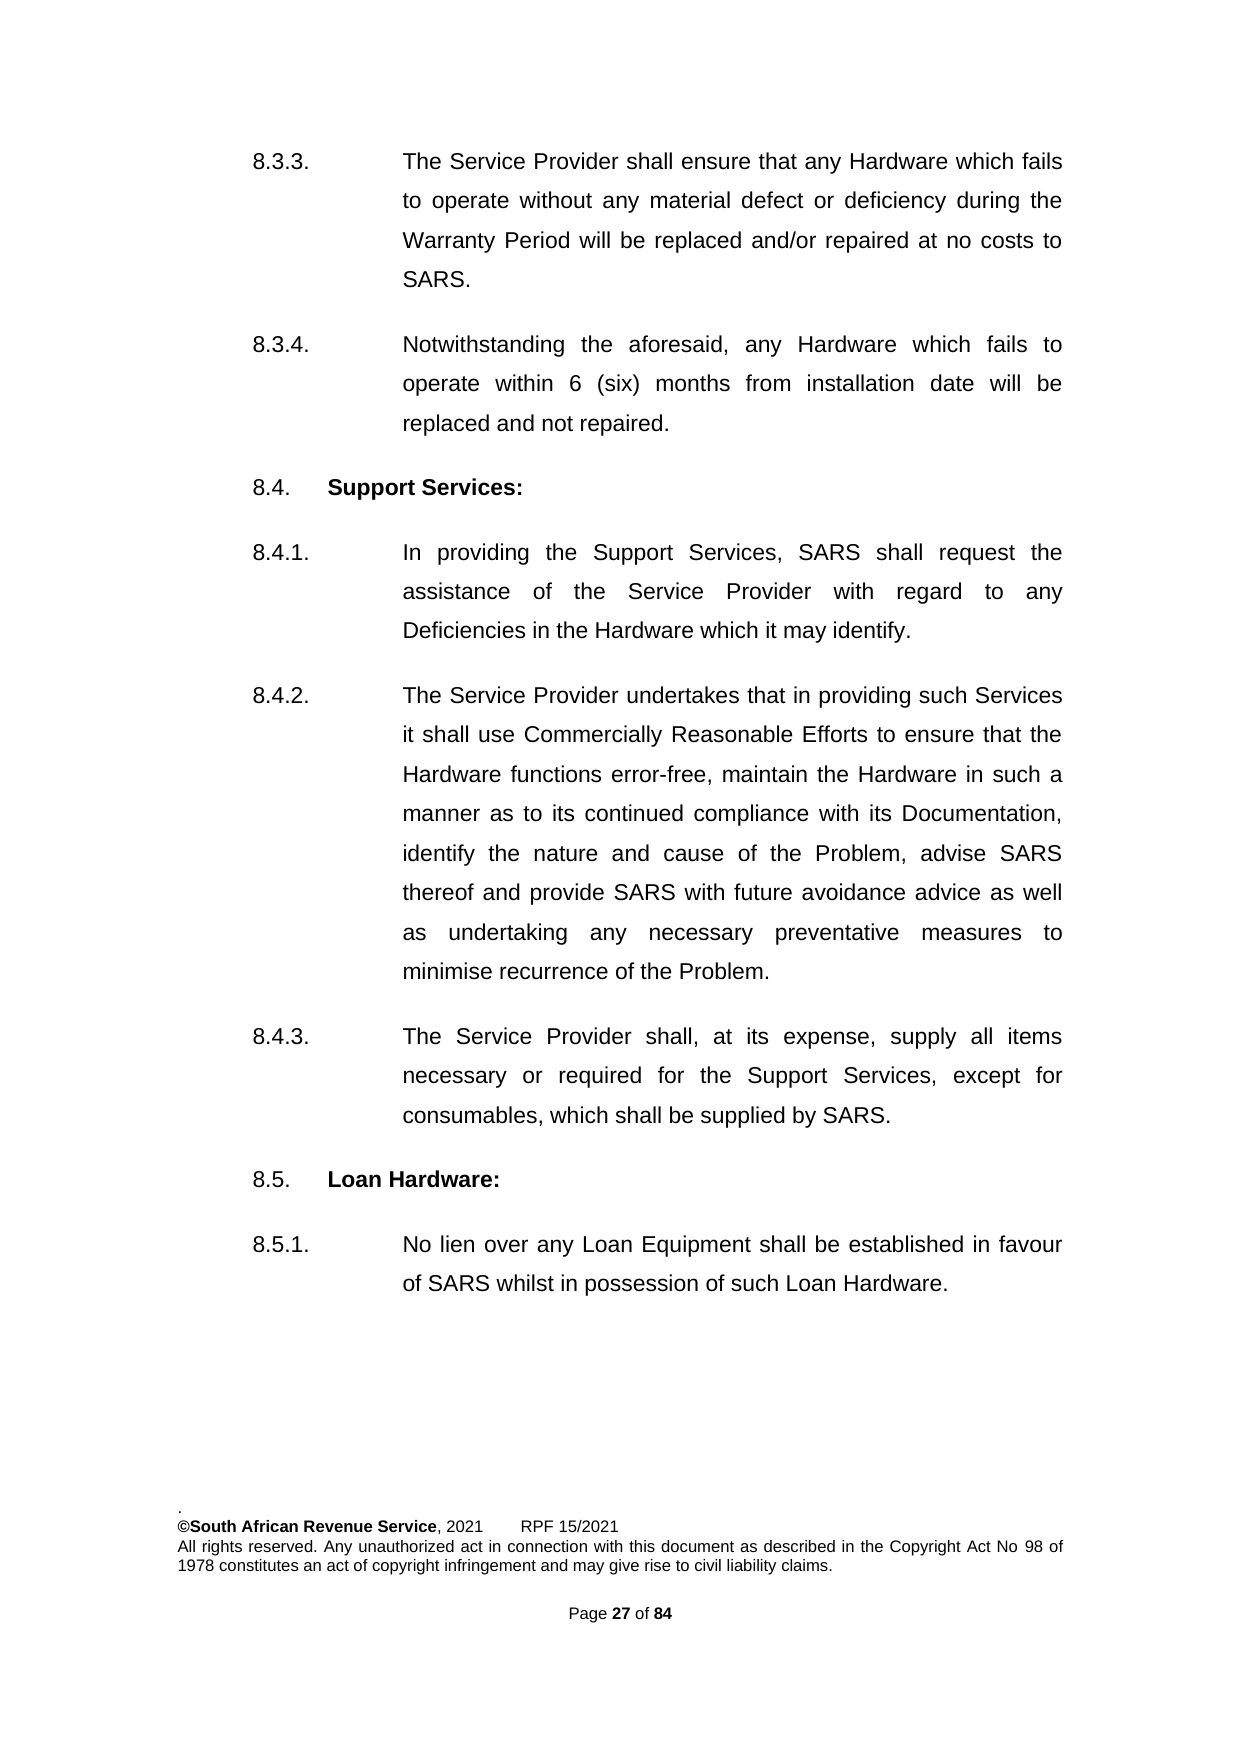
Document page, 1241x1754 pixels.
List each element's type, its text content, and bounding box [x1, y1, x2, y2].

list The Service Provider shall ensure that any Hardware which fails to operate without any material defect or deficiency during the Warranty Period will be replaced and/or repaired at no costs to SARS. [252, 148, 1063, 292]
list Loan Hardware: [252, 1166, 1063, 1193]
list The Service Provider shall, at its expense, supply all items necessary or required for the Support Services, except for consumables, which shall be supplied by SARS. [252, 1023, 1063, 1128]
list No lien over any Loan Equipment shall be established in favour of SARS whilst in possession of such Loan Hardware. [252, 1231, 1063, 1297]
list Notwithstanding the aforesaid, any Hardware which fails to operate within 6 (six) months from installation date will be replaced and not repaired. [252, 331, 1063, 436]
list The Service Provider undertakes that in providing such Services it shall use Commercially Reasonable Efforts to ensure that the Hardware functions error-free, maintain the Hardware in such a manner as to its continued compliance with its Documentation, identify the nature and cause of the Problem, advise SARS thereof and provide SARS with future avoidance advice as well as undertaking any necessary preventative measures to minimise recurrence of the Problem. [252, 682, 1063, 985]
list Support Services: [252, 474, 1063, 500]
list In providing the Support Services, SARS shall request the assistance of the Service Provider with regard to any Deficiencies in the Hardware which it may identify. [252, 538, 1063, 644]
